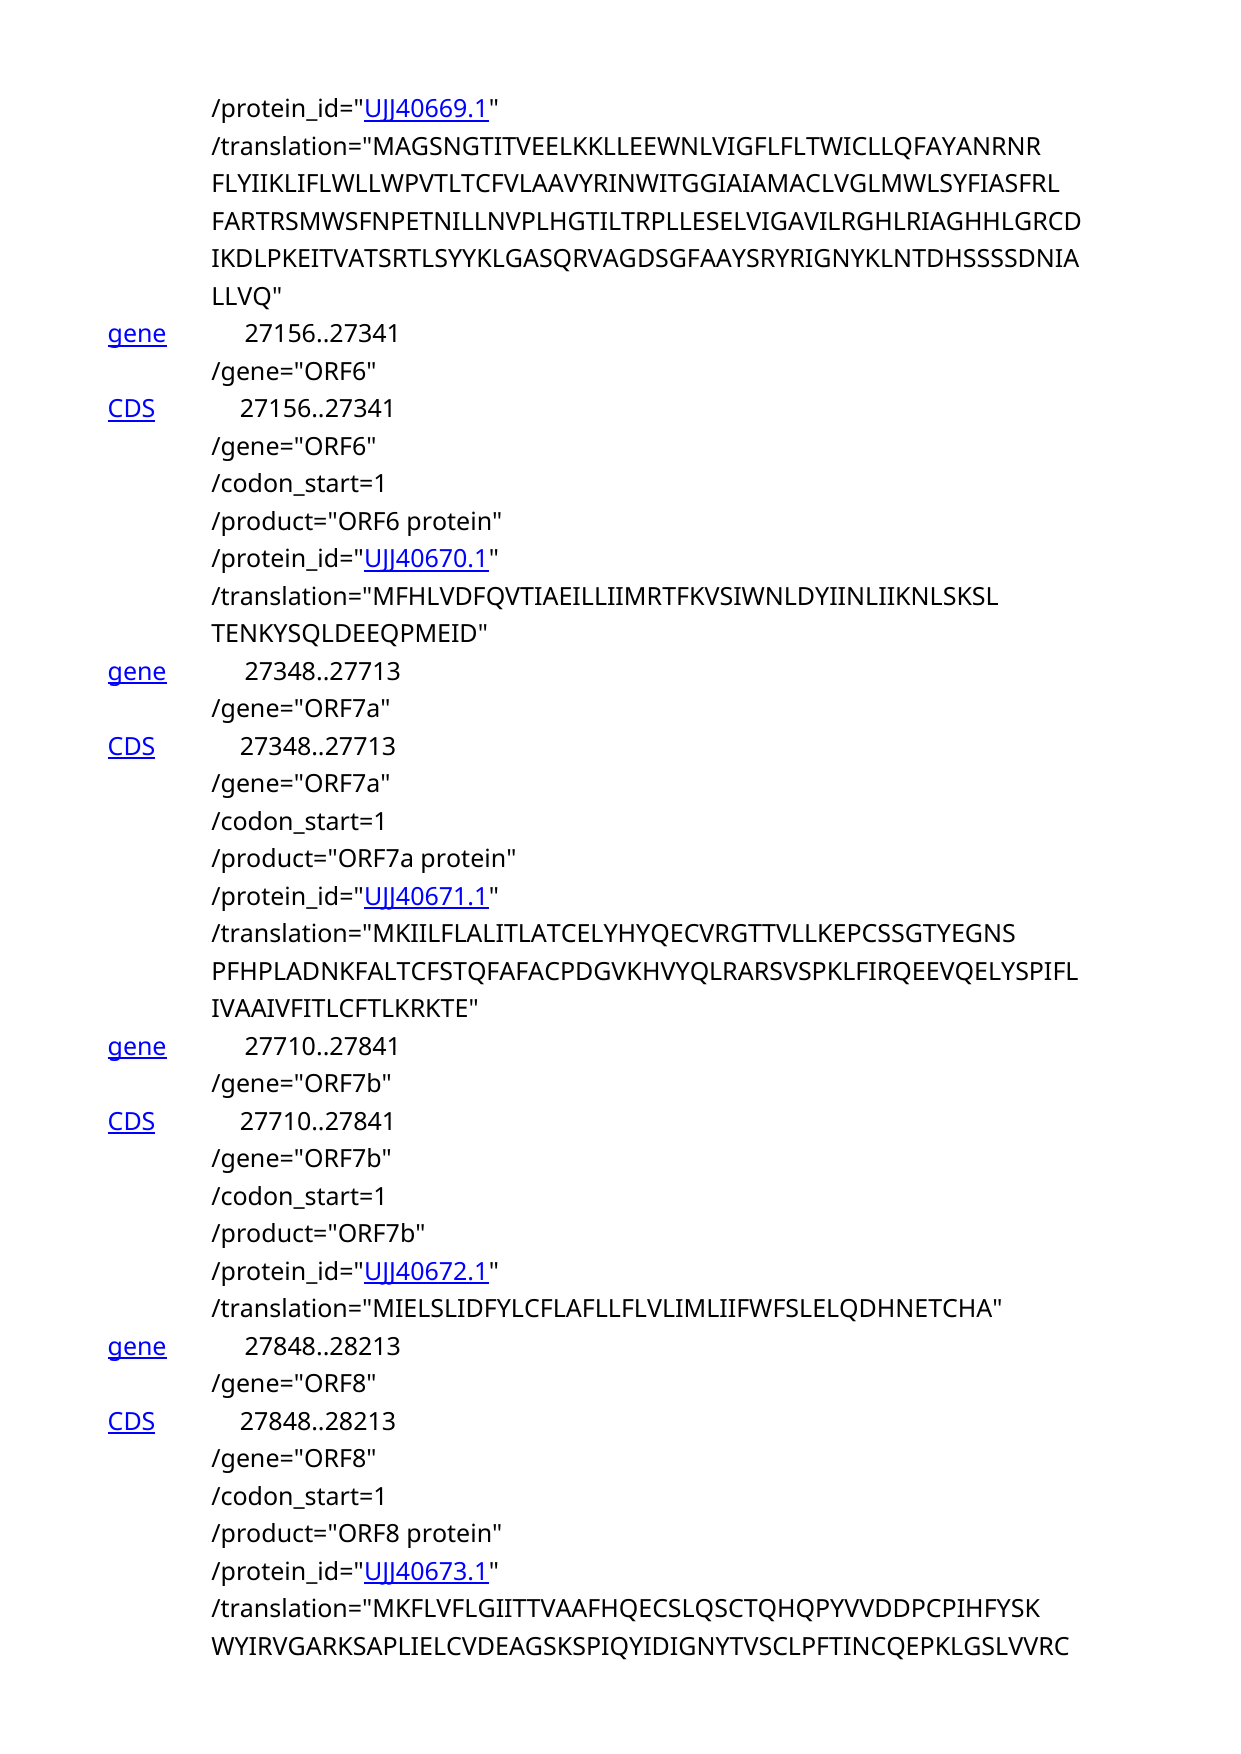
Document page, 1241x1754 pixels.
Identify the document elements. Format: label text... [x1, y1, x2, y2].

text /gene="ORF7a" [75, 689, 1165, 727]
text /gene="ORF6" [75, 427, 1165, 464]
text /gene="ORF6" [75, 352, 1165, 389]
text IVAAIVFITLCFTLKRKTE" [75, 989, 1165, 1027]
text /translation="MAGSNGTITVEELKKLLEEWNLVIGFLFLTWICLLQFAYANRNR [75, 127, 1165, 164]
text /gene="ORF7b" [75, 1064, 1165, 1102]
text /protein_id="UJJ40670.1" [75, 539, 1165, 577]
text /product="ORF6 protein" [75, 502, 1165, 539]
text /codon_start=1 [75, 464, 1165, 502]
text WYIRVGARKSAPLIELCVDEAGSKSPIQYIDIGNYTVSCLPFTINCQEPKLGSLVVRC [75, 1627, 1165, 1664]
text IKDLPKEITVATSRTLSYYKLGASQRVAGDSGFAAYSRYRIGNYKLNTDHSSSSDNIA [75, 239, 1165, 277]
text /gene="ORF7a" [75, 764, 1165, 802]
text gene 27710..27841 [75, 1027, 1165, 1064]
text CDS 27848..28213 [75, 1402, 1165, 1439]
text /gene="ORF8" [75, 1439, 1165, 1477]
text LLVQ" [75, 277, 1165, 314]
text FLYIIKLIFLWLLWPVTLTCFVLAAVYRINWITGGIAIAMACLVGLMWLSYFIASFRL [75, 164, 1165, 202]
text gene 27848..28213 [75, 1327, 1165, 1364]
text /protein_id="UJJ40672.1" [75, 1252, 1165, 1289]
text TENKYSQLDEEQPMEID" [75, 614, 1165, 652]
text CDS 27156..27341 [75, 389, 1165, 427]
text /codon_start=1 [75, 802, 1165, 839]
text CDS 27348..27713 [75, 727, 1165, 764]
text /translation="MFHLVDFQVTIAEILLIIMRTFKVSIWNLDYIINLIIKNLSKSL [75, 577, 1165, 614]
text /translation="MIELSLIDFYLCFLAFLLFLVLIMLIIFWFSLELQDHNETCHA" [75, 1289, 1165, 1327]
text /product="ORF7b" [75, 1214, 1165, 1252]
text /product="ORF8 protein" [75, 1514, 1165, 1552]
text /gene="ORF7b" [75, 1139, 1165, 1177]
text CDS 27710..27841 [75, 1102, 1165, 1139]
text /codon_start=1 [75, 1477, 1165, 1514]
text gene 27156..27341 [75, 314, 1165, 352]
text /translation="MKIILFLALITLATCELYHYQECVRGTTVLLKEPCSSGTYEGNS [75, 914, 1165, 952]
text /protein_id="UJJ40673.1" [75, 1552, 1165, 1589]
text /translation="MKFLVFLGIITTVAAFHQECSLQSCTQHQPYVVDDPCPIHFYSK [75, 1589, 1165, 1627]
text FARTRSMWSFNPETNILLNVPLHGTILTRPLLESELVIGAVILRGHLRIAGHHLGRCD [75, 202, 1165, 239]
text gene 27348..27713 [75, 652, 1165, 689]
text /product="ORF7a protein" [75, 839, 1165, 877]
text /gene="ORF8" [75, 1364, 1165, 1402]
text /codon_start=1 [75, 1177, 1165, 1214]
text /protein_id="UJJ40671.1" [75, 877, 1165, 914]
text /protein_id="UJJ40669.1" [75, 89, 1165, 127]
text PFHPLADNKFALTCFSTQFAFACPDGVKHVYQLRARSVSPKLFIRQEEVQELYSPIFL [75, 952, 1165, 989]
